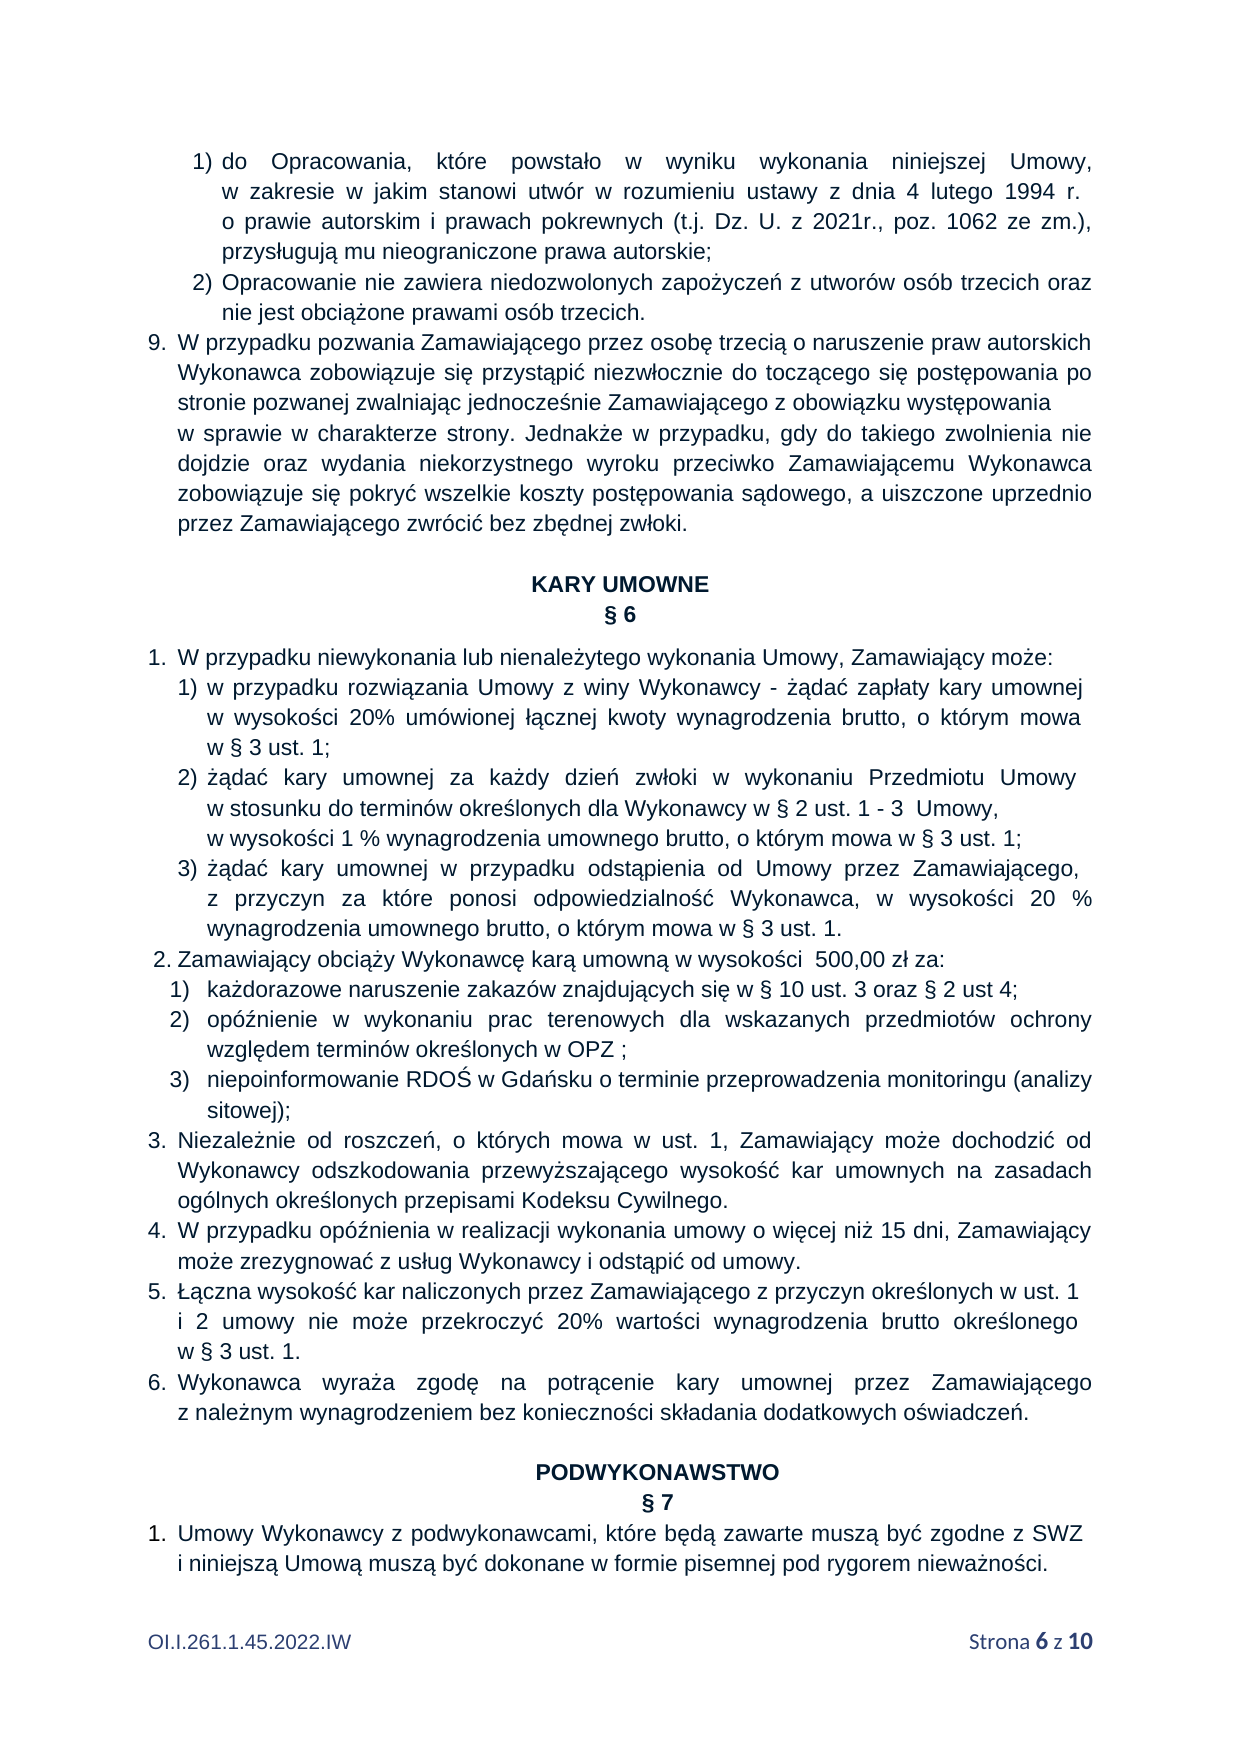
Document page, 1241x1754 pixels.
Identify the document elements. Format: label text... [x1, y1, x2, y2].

text § 6 [148, 601, 1092, 627]
list Opracowanie nie zawiera niedozwolonych zapożyczeń z utworów osób trzecich oraz nie jest obciążone prawami osób trzecich. [192, 268, 1092, 325]
list § 7 [223, 1489, 1092, 1516]
list Umowy Wykonawcy z podwykonawcami, które będą zawarte muszą być zgodne z SWZ i niniejszą Umową muszą być dokonane w formie pisemnej pod rygorem nieważności. [148, 1519, 1092, 1576]
list w sprawie w charakterze strony. Jednakże w przypadku, gdy do takiego zwolnienia nie dojdzie oraz wydania niekorzystnego wyroku przeciwko Zamawiającemu Wykonawca zobowiązuje się pokryć wszelkie koszty postępowania sądowego, a uiszczone uprzednio przez Zamawiającego zwrócić bez zbędnej zwłoki. [177, 419, 1092, 537]
list w przypadku rozwiązania Umowy z winy Wykonawcy - żądać zapłaty kary umownej w wysokości 20% umówionej łącznej kwoty wynagrodzenia brutto, o którym mowa w § 3 ust. 1; [177, 674, 1092, 761]
list Wykonawca wyraża zgodę na potrącenie kary umownej przez Zamawiającego z należnym wynagrodzeniem bez konieczności składania dodatkowych oświadczeń. [148, 1368, 1092, 1425]
list PODWYKONAWSTWO [223, 1459, 1092, 1486]
list W przypadku opóźnienia w realizacji wykonania umowy o więcej niż 15 dni, Zamawiający może zrezygnować z usług Wykonawcy i odstąpić od umowy. [148, 1217, 1092, 1274]
list W przypadku pozwania Zamawiającego przez osobę trzecią o naruszenie praw autorskich Wykonawca zobowiązuje się przystąpić niezwłocznie do toczącego się postępowania po stronie pozwanej zwalniając jednocześnie Zamawiającego z obowiązku występowania [148, 329, 1092, 416]
list Łączna wysokość kar naliczonych przez Zamawiającego z przyczyn określonych w ust. 1 [148, 1278, 1092, 1304]
list niepoinformowanie RDOŚ w Gdańsku o terminie przeprowadzenia monitoringu (analizy sitowej); [169, 1066, 1092, 1123]
list Zamawiający obciąży Wykonawcę karą umowną w wysokości 500,00 zł za: [162, 946, 1092, 972]
text 1. W przypadku niewykonania lub nienależytego wykonania Umowy, Zamawiający może: [148, 643, 1092, 670]
list i 2 umowy nie może przekroczyć 20% wartości wynagrodzenia brutto określonego w § 3 ust. 1. [177, 1308, 1092, 1365]
list w wysokości 1 % wynagrodzenia umownego brutto, o którym mowa w § 3 ust. 1; [207, 825, 1092, 851]
list opóźnienie w wykonaniu prac terenowych dla wskazanych przedmiotów ochrony względem terminów określonych w OPZ ; [169, 1006, 1092, 1063]
text KARY UMOWNE [148, 571, 1092, 597]
list Niezależnie od roszczeń, o których mowa w ust. 1, Zamawiający może dochodzić od Wykonawcy odszkodowania przewyższającego wysokość kar umownych na zasadach ogólnych określonych przepisami Kodeksu Cywilnego. [148, 1127, 1092, 1214]
list każdorazowe naruszenie zakazów znajdujących się w § 10 ust. 3 oraz § 2 ust 4; [169, 976, 1092, 1002]
list do Opracowania, które powstało w wyniku wykonania niniejszej Umowy, w zakresie w jakim stanowi utwór w rozumieniu ustawy z dnia 4 lutego 1994 r. o prawie autorskim i prawach pokrewnych (t.j. Dz. U. z 2021r., poz. 1062 ze zm.), przysługują mu nieograniczone prawa autorskie; [192, 148, 1092, 265]
list żądać kary umownej w przypadku odstąpienia od Umowy przez Zamawiającego, z przyczyn za które ponosi odpowiedzialność Wykonawca, w wysokości 20 % wynagrodzenia umownego brutto, o którym mowa w § 3 ust. 1. [177, 855, 1092, 942]
list żądać kary umownej za każdy dzień zwłoki w wykonaniu Przedmiotu Umowy w stosunku do terminów określonych dla Wykonawcy w § 2 ust. 1 - 3 Umowy, [177, 764, 1092, 821]
